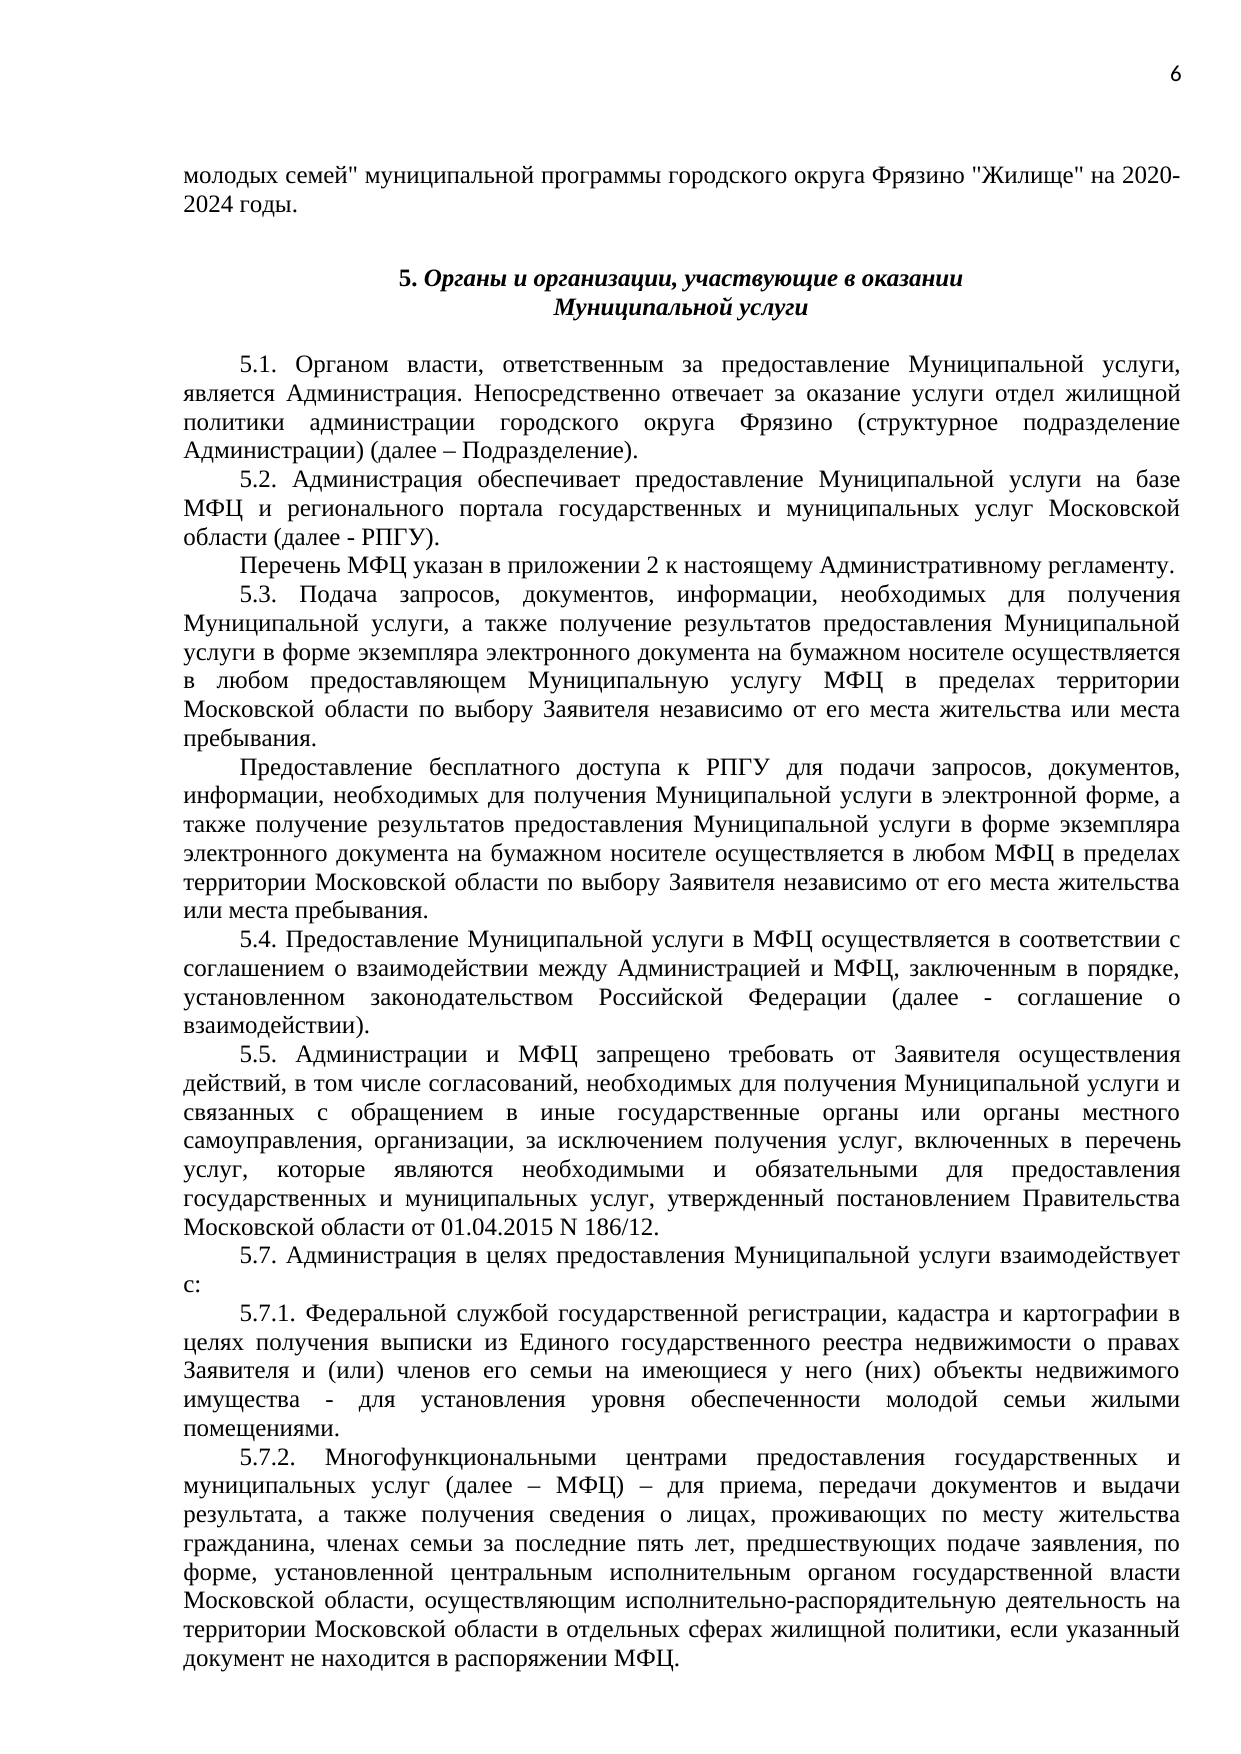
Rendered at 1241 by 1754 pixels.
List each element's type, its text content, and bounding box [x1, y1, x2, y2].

title 5. Органы и организации, участвующие в оказании [183, 263, 1181, 292]
text 5.1. Органом власти, ответственным за предоставление Муниципальной услуги, является Администрация. Непосредственно отвечает за оказание услуги отдел жилищной политики администрации городского округа Фрязино (структурное подразделение Администрации) (далее – Подразделение). [183, 349, 1181, 464]
text Предоставление бесплатного доступа к РПГУ для подачи запросов, документов, информации, необходимых для получения Муниципальной услуги в электронной форме, а также получение результатов предоставления Муниципальной услуги в форме экземпляра электронного документа на бумажном носителе осуществляется в любом МФЦ в пределах территории Московской области по выбору Заявителя независимо от его места жительства или места пребывания. [183, 752, 1181, 924]
title Муниципальной услуги [183, 292, 1181, 321]
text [183, 160, 1181, 218]
text 5.7. Администрация в целях предоставления Муниципальной услуги взаимодействует с: [183, 1241, 1181, 1298]
text 5.4. Предоставление Муниципальной услуги в МФЦ осуществляется в соответствии с соглашением о взаимодействии между Администрацией и МФЦ, заключенным в порядке, установленном законодательством Российской Федерации (далее - соглашение о взаимодействии). [183, 924, 1181, 1039]
text 5.2. Администрация обеспечивает предоставление Муниципальной услуги на базе МФЦ и регионального портала государственных и муниципальных услуг Московской области (далее - РПГУ). [183, 464, 1181, 551]
text 5.3. Подача запросов, документов, информации, необходимых для получения Муниципальной услуги, а также получение результатов предоставления Муниципальной услуги в форме экземпляра электронного документа на бумажном носителе осуществляется в любом предоставляющем Муниципальную услугу МФЦ в пределах территории Московской области по выбору Заявителя независимо от его места жительства или места пребывания. [183, 579, 1181, 752]
text Перечень МФЦ указан в приложении 2 к настоящему Административному регламенту. [183, 551, 1181, 579]
text 5.7.2. Многофункциональными центрами предоставления государственных и муниципальных услуг (далее – МФЦ) – для приема, передачи документов и выдачи результата, а также получения сведения о лицах, проживающих по месту жительства гражданина, членах семьи за последние пять лет, предшествующих подаче заявления, по форме, установленной центральным исполнительным органом государственной власти Московской области, осуществляющим исполнительно-распорядительную деятельность на территории Московской области в отдельных сферах жилищной политики, если указанный документ не находится в распоряжении МФЦ. [183, 1442, 1181, 1672]
text 5.7.1. Федеральной службой государственной регистрации, кадастра и картографии в целях получения выписки из Единого государственного реестра недвижимости о правах Заявителя и (или) членов его семьи на имеющиеся у него (них) объекты недвижимого имущества - для установления уровня обеспеченности молодой семьи жилыми помещениями. [183, 1298, 1181, 1442]
text 5.5. Администрации и МФЦ запрещено требовать от Заявителя осуществления действий, в том числе согласований, необходимых для получения Муниципальной услуги и связанных с обращением в иные государственные органы или органы местного самоуправления, организации, за исключением получения услуг, включенных в перечень услуг, которые являются необходимыми и обязательными для предоставления государственных и муниципальных услуг, утвержденный постановлением Правительства Московской области от 01.04.2015 N 186/12. [183, 1039, 1181, 1241]
